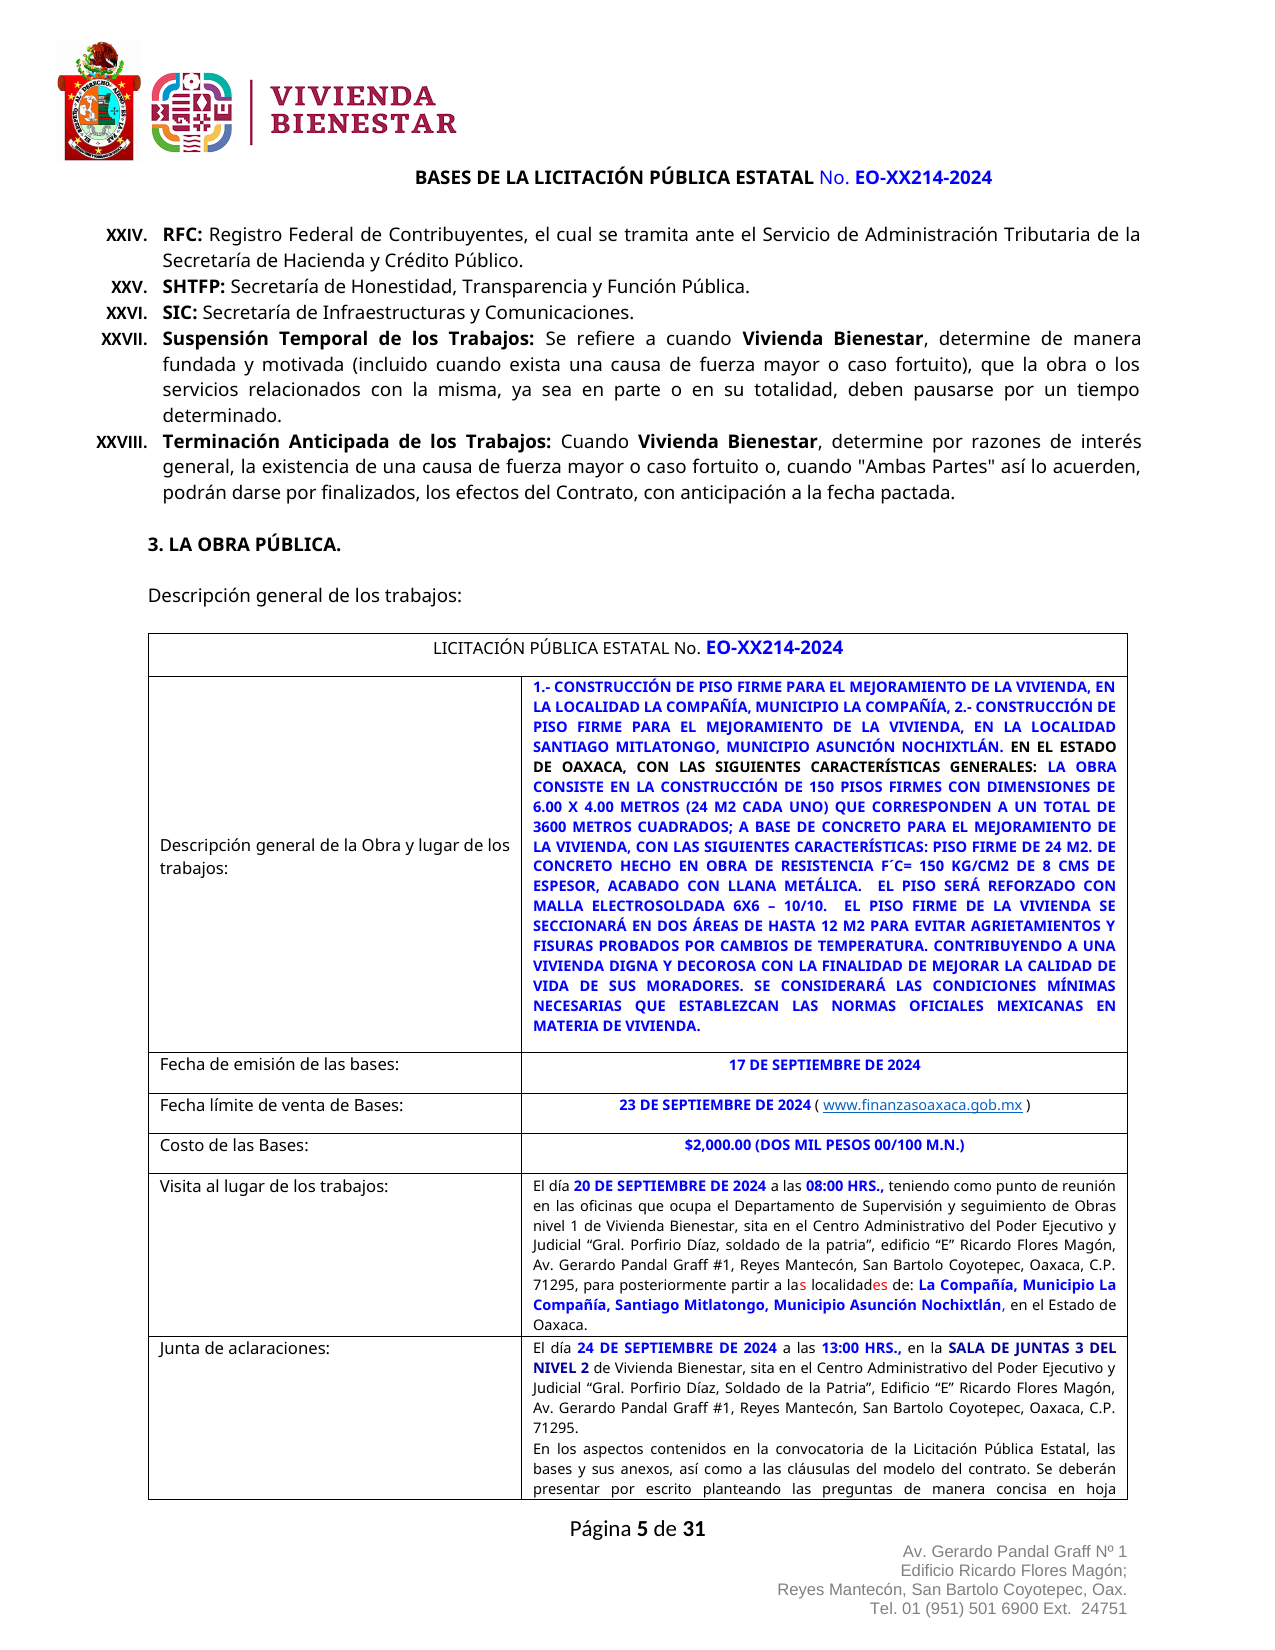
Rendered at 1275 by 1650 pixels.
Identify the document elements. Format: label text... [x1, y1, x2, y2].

table_cell Fecha límite de venta de Bases: [149, 1094, 521, 1133]
table_cell $2,000.00 (DOS MIL PESOS 00/100 M.N.) [522, 1134, 1127, 1173]
list Suspensión Temporal de los Trabajos: Se refiere a cuando Vivienda Bienestar, determine de manera fundada y motivada (incluido cuando exista una causa de fuerza mayor o caso fortuito), que la obra o los servicios relacionados con la misma, ya sea en parte o en su totalidad, deben pausarse por un tiempo determinado. [148, 325, 1142, 427]
table_cell 23 DE SEPTIEMBRE DE 2024 ( www.finanzasoaxaca.gob.mx ) [522, 1094, 1127, 1133]
list SHTFP: Secretaría de Honestidad, Transparencia y Función Pública. [148, 273, 1142, 299]
table_cell Visita al lugar de los trabajos: [149, 1174, 521, 1336]
table_cell 1.- CONSTRUCCIÓN DE PISO FIRME PARA EL MEJORAMIENTO DE LA VIVIENDA, EN LA LOCALIDAD LA COMPAÑÍA, MUNICIPIO LA COMPAÑÍA, 2.- CONSTRUCCIÓN DE PISO FIRME PARA EL MEJORAMIENTO DE LA VIVIENDA, EN LA LOCALIDAD SANTIAGO MITLATONGO, MUNICIPIO ASUNCIÓN NOCHIXTLÁN. EN EL ESTADO DE OAXACA, CON LAS SIGUIENTES CARACTERÍSTICAS GENERALES: LA OBRA CONSISTE EN LA CONSTRUCCIÓN DE 150 PISOS FIRMES CON DIMENSIONES DE 6.00 X 4.00 METROS (24 M2 CADA UNO) QUE CORRESPONDEN A UN TOTAL DE 3600 METROS CUADRADOS; A BASE DE CONCRETO PARA EL MEJORAMIENTO DE LA VIVIENDA, CON LAS SIGUIENTES CARACTERÍSTICAS: PISO FIRME DE 24 M2. DE CONCRETO HECHO EN OBRA DE RESISTENCIA F´C= 150 KG/CM2 DE 8 CMS DE ESPESOR, ACABADO CON LLANA METÁLICA. EL PISO SERÁ REFORZADO CON MALLA ELECTROSOLDADA 6X6 – 10/10. EL PISO FIRME DE LA VIVIENDA SE SECCIONARÁ EN DOS ÁREAS DE HASTA 12 M2 PARA EVITAR AGRIETAMIENTOS Y FISURAS PROBADOS POR CAMBIOS DE TEMPERATURA. CONTRIBUYENDO A UNA VIVIENDA DIGNA Y DECOROSA CON LA FINALIDAD DE MEJORAR LA CALIDAD DE VIDA DE SUS MORADORES. SE CONSIDERARÁ LAS CONDICIONES MÍNIMAS NECESARIAS QUE ESTABLEZCAN LAS NORMAS OFICIALES MEXICANAS EN MATERIA DE VIVIENDA. [522, 677, 1127, 1052]
table_cell 17 DE SEPTIEMBRE DE 2024 [522, 1053, 1127, 1092]
table_cell Costo de las Bases: [149, 1134, 521, 1173]
list Terminación Anticipada de los Trabajos: Cuando Vivienda Bienestar, determine por razones de interés general, la existencia de una causa de fuerza mayor o caso fortuito o, cuando "Ambas Partes" así lo acuerden, podrán darse por finalizados, los efectos del Contrato, con anticipación a la fecha pactada. [148, 428, 1142, 505]
text 3. LA OBRA PÚBLICA. [148, 531, 1127, 556]
table_cell Descripción general de la Obra y lugar de los trabajos: [149, 677, 521, 1052]
picture [55, 41, 143, 163]
table_header LICITACIÓN PÚBLICA ESTATAL No. EO-XX214-2024 [149, 634, 1127, 676]
table_cell Fecha de emisión de las bases: [149, 1053, 521, 1092]
picture [147, 64, 473, 161]
table_cell Junta de aclaraciones: [149, 1337, 521, 1499]
list SIC: Secretaría de Infraestructuras y Comunicaciones. [148, 299, 1142, 325]
table_cell El día 20 DE SEPTIEMBRE DE 2024 a las 08:00 HRS., teniendo como punto de reunión en las oficinas que ocupa el Departamento de Supervisión y seguimiento de Obras nivel 1 de Vivienda Bienestar, sita en el Centro Administrativo del Poder Ejecutivo y Judicial “Gral. Porfirio Díaz, soldado de la patria”, edificio “E” Ricardo Flores Magón, Av. Gerardo Pandal Graff #1, Reyes Mantecón, San Bartolo Coyotepec, Oaxaca, C.P. 71295, para posteriormente partir a las localidades de: La Compañía, Municipio La Compañía, Santiago Mitlatongo, Municipio Asunción Nochixtlán, en el Estado de Oaxaca. [522, 1174, 1127, 1336]
list RFC: Registro Federal de Contribuyentes, el cual se tramita ante el Servicio de Administración Tributaria de la Secretaría de Hacienda y Crédito Público. [148, 221, 1142, 272]
text Descripción general de los trabajos: [148, 582, 1127, 607]
